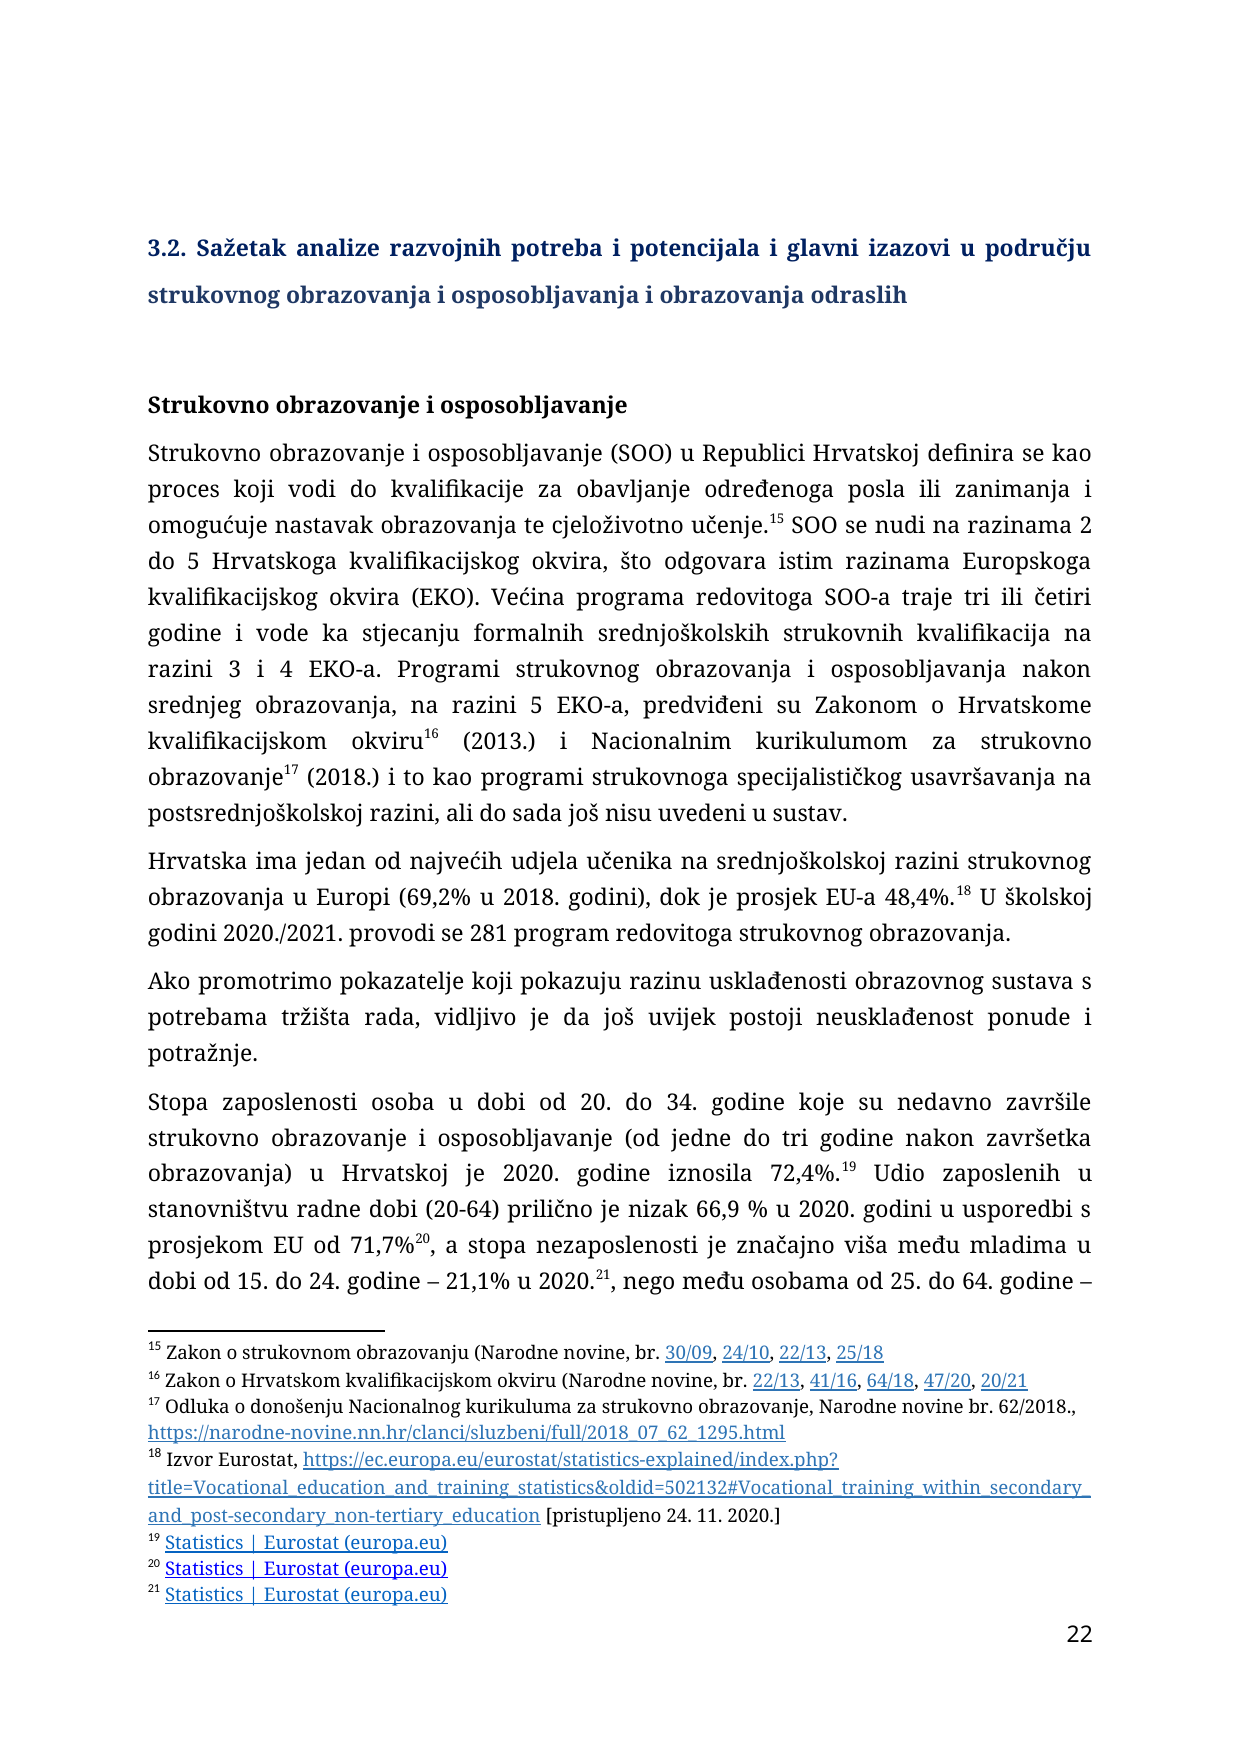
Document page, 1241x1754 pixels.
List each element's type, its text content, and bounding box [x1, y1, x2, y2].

text Hrvatska ima jedan od najvećih udjela učenika na srednjoškolskoj razini strukovnog obrazovanja u Europi (69,2% u 2018. godini), dok je prosjek EU-a 48,4%. U školskoj godini 2020./2021. provodi se 281 program redovitoga strukovnog obrazovanja. [148, 845, 1093, 948]
text Ako promotrimo pokazatelje koji pokazuju razinu usklađenosti obrazovnog sustava s potrebama tržišta rada, vidljivo je da još uvijek postoji neusklađenost ponude i potražnje. [148, 965, 1093, 1068]
text Strukovno obrazovanje i osposobljavanje (SOO) u Republici Hrvatskoj definira se kao proces koji vodi do kvalifikacije za obavljanje određenoga posla ili zanimanja i omogućuje nastavak obrazovanja te cjeloživotno učenje. SOO se nudi na razinama 2 do 5 Hrvatskoga kvalifikacijskog okvira, što odgovara istim razinama Europskoga kvalifikacijskog okvira (EKO). Većina programa redovitoga SOO-a traje tri ili četiri godine i vode ka stjecanju formalnih srednjoškolskih strukovnih kvalifikacija na razini 3 i 4 EKO-a. Programi strukovnog obrazovanja i osposobljavanja nakon srednjeg obrazovanja, na razini 5 EKO-a, predviđeni su Zakonom o Hrvatskome kvalifikacijskom okviru (2013.) i Nacionalnim kurikulumom za strukovno obrazovanje (2018.) i to kao programi strukovnoga specijalističkog usavršavanja na postsrednjoškolskoj razini, ali do sada još nisu uvedeni u sustav. [148, 437, 1093, 828]
subtitle 3.2. Sažetak analize razvojnih potreba i potencijala i glavni izazovi u području strukovnog obrazovanja i osposobljavanja i obrazovanja odraslih [148, 232, 1093, 310]
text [148, 1086, 1093, 1296]
text Strukovno obrazovanje i osposobljavanje [148, 389, 1093, 420]
